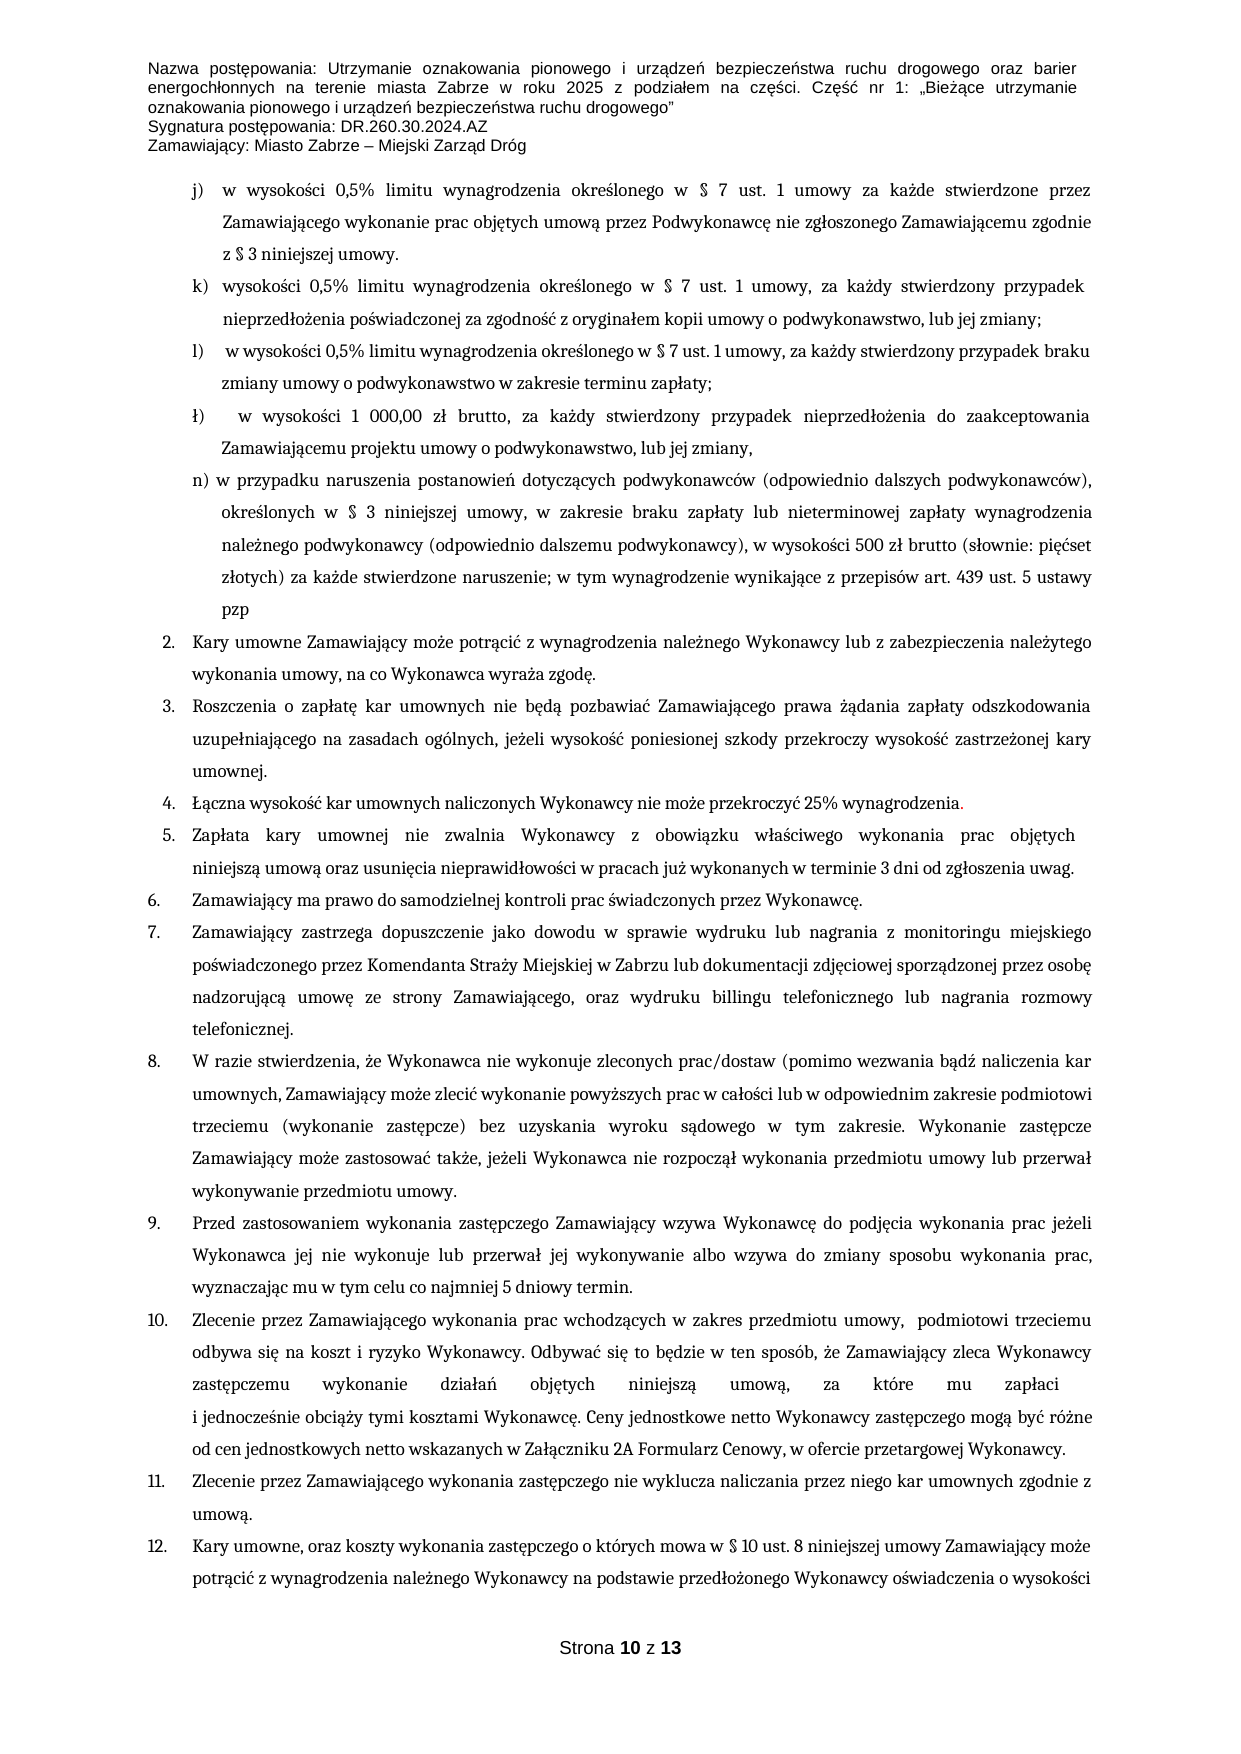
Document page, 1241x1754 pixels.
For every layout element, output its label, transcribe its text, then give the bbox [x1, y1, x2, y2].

list w wysokości 0,5% limitu wynagrodzenia określonego w § 7 ust. 1 umowy, za każdy stwierdzony przypadek braku zmiany umowy o podwykonawstwo w zakresie terminu zapłaty; [192, 341, 1090, 394]
list wysokości 0,5% limitu wynagrodzenia określonego w § 7 ust. 1 umowy, za każdy stwierdzony przypadek nieprzedłożenia poświadczonej za zgodność z oryginałem kopii umowy o podwykonawstwo, lub jej zmiany; [192, 276, 1085, 330]
list Zlecenie przez Zamawiającego wykonania zastępczego nie wyklucza naliczania przez niego kar umownych zgodnie z umową. [148, 1471, 1093, 1524]
list w wysokości 0,5% limitu wynagrodzenia określonego w § 7 ust. 1 umowy za każde stwierdzone przez Zamawiającego wykonanie prac objętych umową przez Podwykonawcę nie zgłoszonego Zamawiającemu zgodnie z § 3 niniejszej umowy. [192, 179, 1093, 265]
list W razie stwierdzenia, że Wykonawca nie wykonuje zleconych prac/dostaw (pomimo wezwania bądź naliczenia kar umownych, Zamawiający może zlecić wykonanie powyższych prac w całości lub w odpowiednim zakresie podmiotowi trzeciemu (wykonanie zastępcze) bez uzyskania wyroku sądowego w tym zakresie. Wykonanie zastępcze Zamawiający może zastosować także, jeżeli Wykonawca nie rozpoczął wykonania przedmiotu umowy lub przerwał wykonywanie przedmiotu umowy. [148, 1051, 1093, 1202]
list Zamawiający ma prawo do samodzielnej kontroli prac świadczonych przez Wykonawcę. [148, 889, 1093, 911]
list ł) w wysokości 1 000,00 zł brutto, za każdy stwierdzony przypadek nieprzedłożenia do zaakceptowania Zamawiającemu projektu umowy o podwykonawstwo, lub jej zmiany, [192, 405, 1090, 459]
list Kary umowne Zamawiający może potrącić z wynagrodzenia należnego Wykonawcy lub z zabezpieczenia należytego wykonania umowy, na co Wykonawca wyraża zgodę. [162, 631, 1093, 685]
list n) w przypadku naruszenia postanowień dotyczących podwykonawców (odpowiednio dalszych podwykonawców), określonych w § 3 niniejszej umowy, w zakresie braku zapłaty lub nieterminowej zapłaty wynagrodzenia należnego podwykonawcy (odpowiednio dalszemu podwykonawcy), w wysokości 500 zł brutto (słownie: pięćset złotych) za każde stwierdzone naruszenie; w tym wynagrodzenie wynikające z przepisów art. 439 ust. 5 ustawy pzp [192, 470, 1093, 620]
list Zapłata kary umownej nie zwalnia Wykonawcy z obowiązku właściwego wykonania prac objętych niniejszą umową oraz usunięcia nieprawidłowości w pracach już wykonanych w terminie 3 dni od zgłoszenia uwag. [162, 825, 1093, 879]
list Przed zastosowaniem wykonania zastępczego Zamawiający wzywa Wykonawcę do podjęcia wykonania prac jeżeli Wykonawca jej nie wykonuje lub przerwał jej wykonywanie albo wzywa do zmiany sposobu wykonania prac, wyznaczając mu w tym celu co najmniej 5 dniowy termin. [148, 1212, 1093, 1298]
list Łączna wysokość kar umownych naliczonych Wykonawcy nie może przekroczyć 25% wynagrodzenia. [162, 793, 1081, 814]
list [148, 1535, 1093, 1589]
list Roszczenia o zapłatę kar umownych nie będą pozbawiać Zamawiającego prawa żądania zapłaty odszkodowania uzupełniającego na zasadach ogólnych, jeżeli wysokość poniesionej szkody przekroczy wysokość zastrzeżonej kary umownej. [162, 696, 1093, 782]
list Zlecenie przez Zamawiającego wykonania prac wchodzących w zakres przedmiotu umowy, podmiotowi trzeciemu odbywa się na koszt i ryzyko Wykonawcy. Odbywać się to będzie w ten sposób, że Zamawiający zleca Wykonawcy zastępczemu wykonanie działań objętych niniejszą umową, za które mu zapłaci i jednocześnie obciąży tymi kosztami Wykonawcę. Ceny jednostkowe netto Wykonawcy zastępczego mogą być różne od cen jednostkowych netto wskazanych w Załączniku 2A Formularz Cenowy, w ofercie przetargowej Wykonawcy. [148, 1309, 1093, 1460]
list Zamawiający zastrzega dopuszczenie jako dowodu w sprawie wydruku lub nagrania z monitoringu miejskiego poświadczonego przez Komendanta Straży Miejskiej w Zabrzu lub dokumentacji zdjęciowej sporządzonej przez osobę nadzorującą umowę ze strony Zamawiającego, oraz wydruku billingu telefonicznego lub nagrania rozmowy telefonicznej. [148, 922, 1093, 1040]
